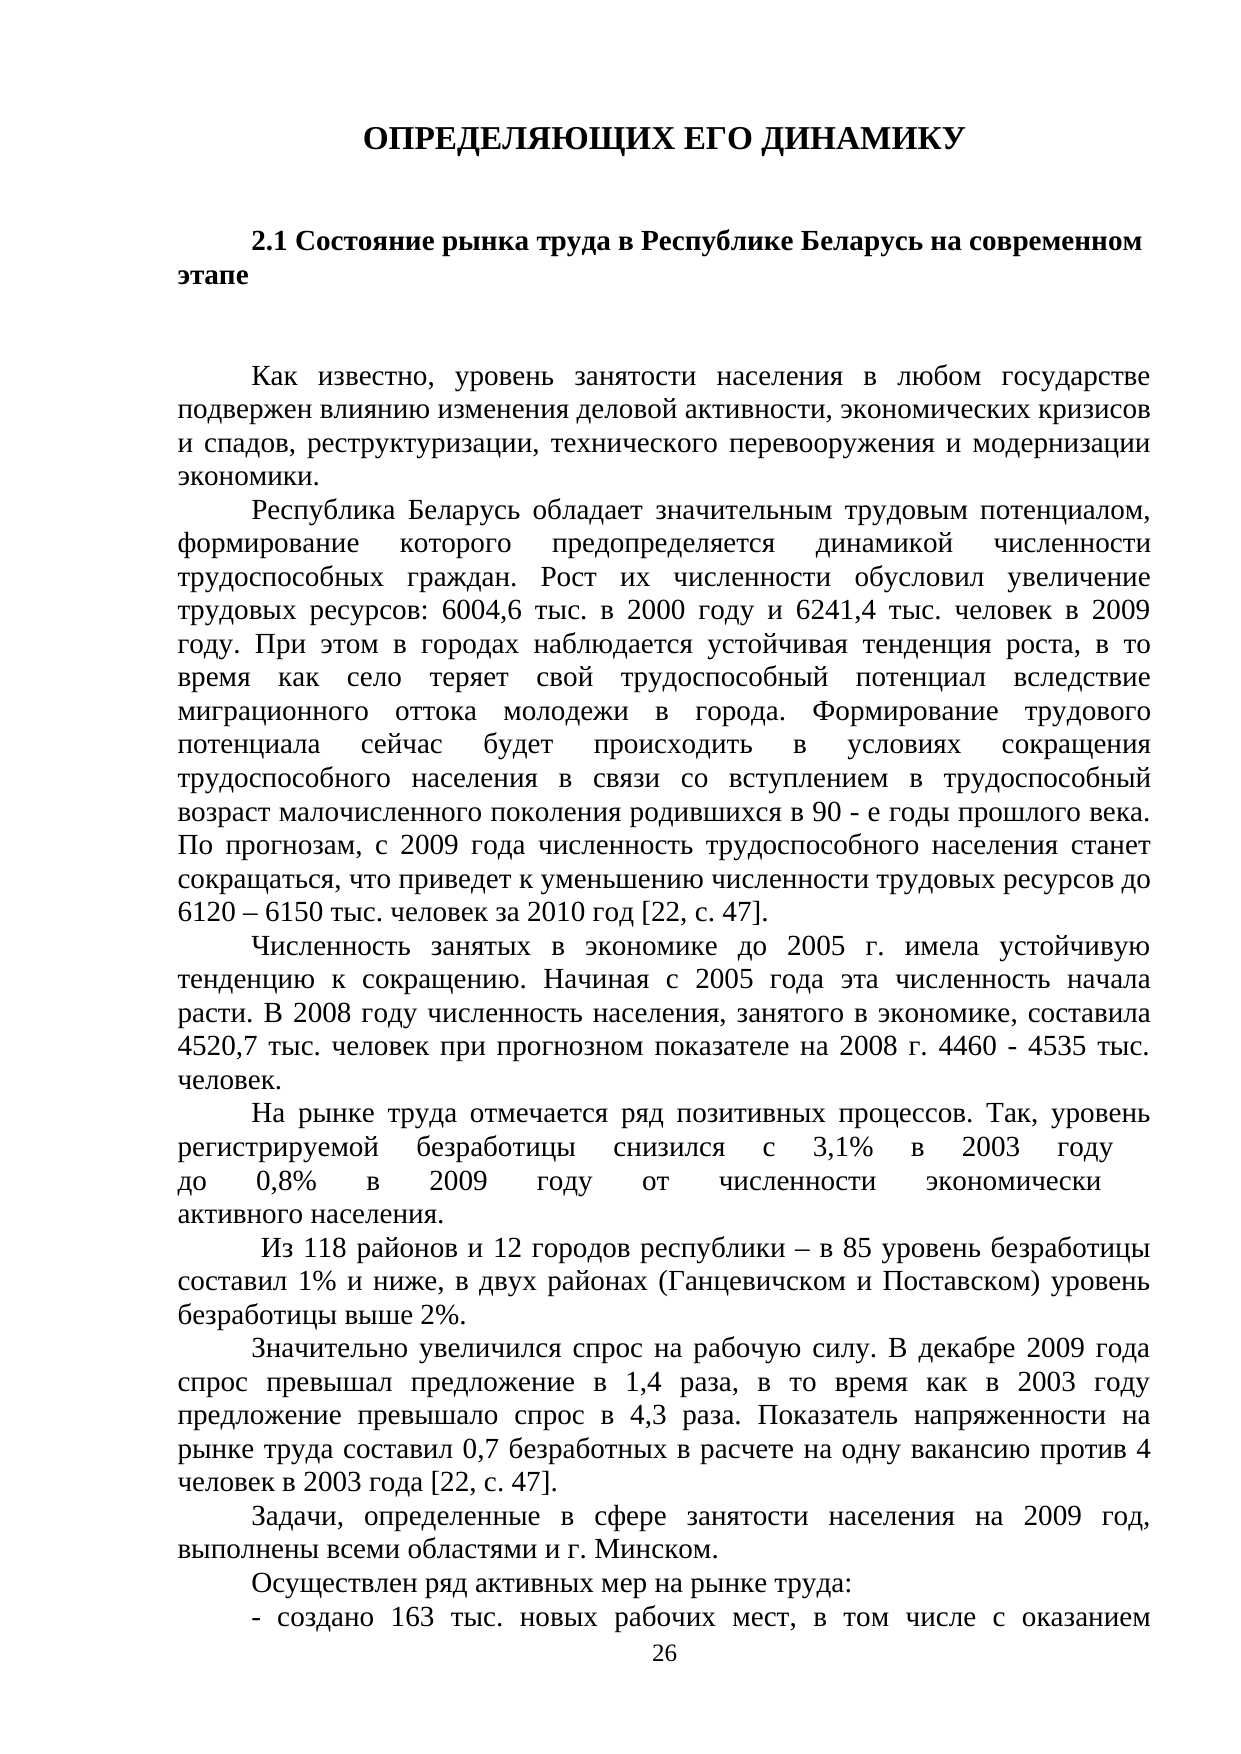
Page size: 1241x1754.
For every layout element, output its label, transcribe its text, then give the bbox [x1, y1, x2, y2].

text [177, 1599, 1152, 1632]
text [177, 118, 1152, 156]
text Значительно увеличился спрос на рабочую силу. В декабре 2009 года спрос превышал предложение в 1,4 раза, в то время как в 2003 году предложение превышало спрос в 4,3 раза. Показатель напряженности на рынке труда составил 0,7 безработных в расчете на одну вакансию против 4 человек в 2003 года [22, с. 47]. [177, 1330, 1152, 1498]
text Республика Беларусь обладает значительным трудовым потенциалом, формирование которого предопределяется динамикой численности трудоспособных граждан. Рост их численности обусловил увеличение трудовых ресурсов: 6004,6 тыс. в 2000 году и 6241,4 тыс. человек в 2009 году. При этом в городах наблюдается устойчивая тенденция роста, в то время как село теряет свой трудоспособный потенциал вследствие миграционного оттока молодежи в города. Формирование трудового потенциала сейчас будет происходить в условиях сокращения трудоспособного населения в связи со вступлением в трудоспособный возраст малочисленного поколения родившихся в 90 - е годы прошлого века. По прогнозам, с 2009 года численность трудоспособного населения станет сокращаться, что приведет к уменьшению численности трудовых ресурсов до 6120 – 6150 тыс. человек за 2010 год [22, с. 47]. [177, 492, 1152, 928]
text Задачи, определенные в сфере занятости населения на 2009 год, выполнены всеми областями и г. Минском. [177, 1498, 1152, 1565]
text Численность занятых в экономике до 2005 г. имела устойчивую тенденцию к сокращению. Начиная с 2005 года эта численность начала расти. В 2008 году численность населения, занятого в экономике, составила 4520,7 тыс. человек при прогнозном показателе на 2008 г. 4460 - 4535 тыс. человек. [177, 928, 1152, 1096]
text Как известно, уровень занятости населения в любом государстве подвержен влиянию изменения деловой активности, экономических кризисов и спадов, реструктуризации, технического перевооружения и модернизации экономики. [177, 358, 1152, 492]
text 2.1 Состояние рынка труда в Республике Беларусь на современном этапе [177, 223, 1152, 291]
text Осуществлен ряд активных мер на рынке труда: [177, 1565, 1152, 1599]
text На рынке труда отмечается ряд позитивных процессов. Так, уровень регистрируемой безработицы снизился с 3,1% в 2003 году до 0,8% в 2009 году от численности экономически активного населения. [177, 1096, 1152, 1230]
text Из 118 районов и 12 городов республики – в 85 уровень безработицы составил 1% и ниже, в двух районах (Ганцевичском и Поставском) уровень безработицы выше 2%. [177, 1230, 1152, 1330]
